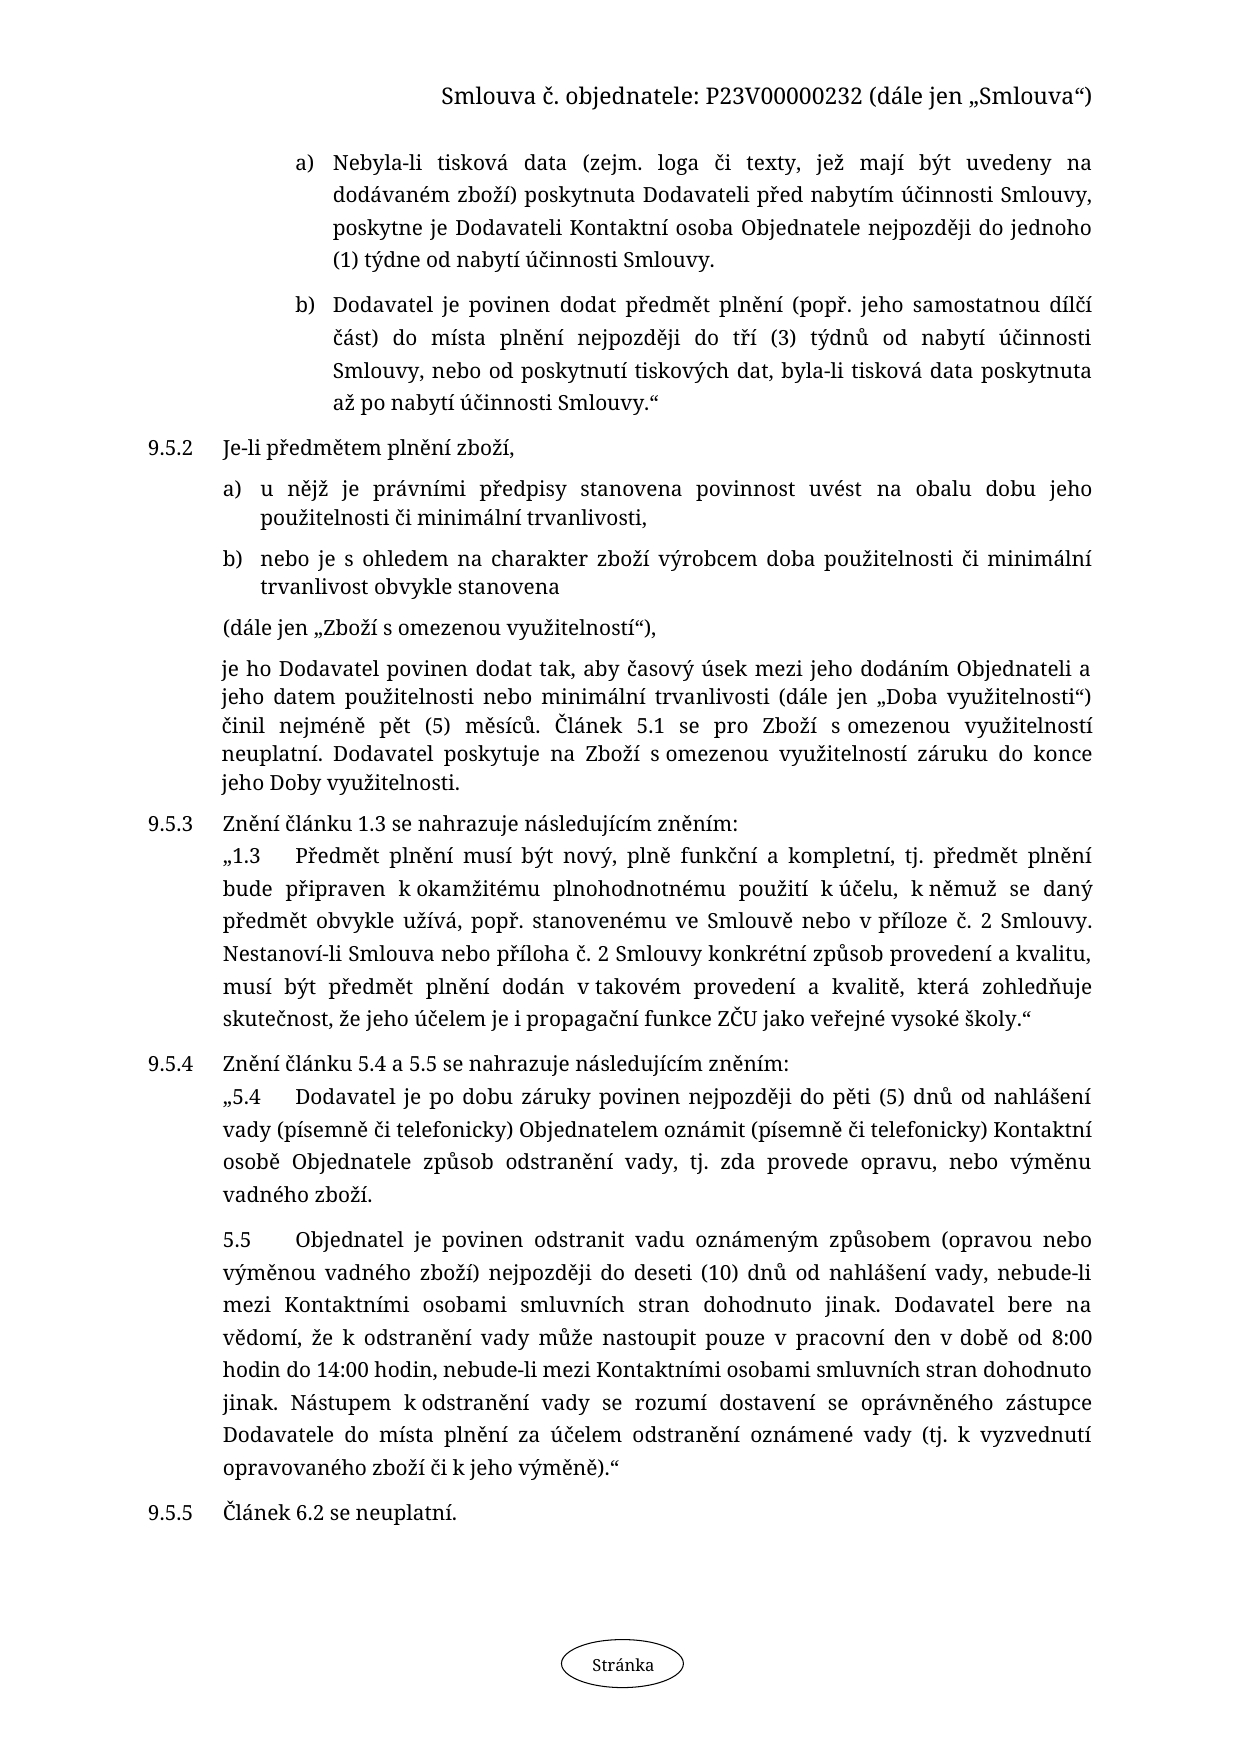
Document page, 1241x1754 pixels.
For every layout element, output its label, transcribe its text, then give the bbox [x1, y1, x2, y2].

list Znění článku 1.3 se nahrazuje následujícím zněním: [148, 809, 1093, 837]
list Znění článku 5.4 a 5.5 se nahrazuje následujícím zněním: [148, 1049, 1093, 1078]
list Dodavatel je povinen dodat předmět plnění (popř. jeho samostatnou dílčí část) do místa plnění nejpozději do tří (3) týdnů od nabytí účinnosti Smlouvy, nebo od poskytnutí tiskových dat, byla-li tisková data poskytnuta až po nabytí účinnosti Smlouvy.“ [295, 291, 1093, 417]
text je ho Dodavatel povinen dodat tak, aby časový úsek mezi jeho dodáním Objednateli a jeho datem použitelnosti nebo minimální trvanlivosti (dále jen „Doba využitelnosti“) činil nejméně pět (5) měsíců. Článek 5.1 se pro Zboží s omezenou využitelností neuplatní. Dodavatel poskytuje na Zboží s omezenou využitelností záruku do konce jeho Doby využitelnosti. [221, 654, 1093, 796]
list u nějž je právními předpisy stanovena povinnost uvést na obalu dobu jeho použitelnosti či minimální trvanlivosti, [223, 474, 1093, 531]
list 5.5 Objednatel je povinen odstranit vadu oznámeným způsobem (opravou nebo výměnou vadného zboží) nejpozději do deseti (10) dnů od nahlášení vady, nebude-li mezi Kontaktními osobami smluvních stran dohodnuto jinak. Dodavatel bere na vědomí, že k odstranění vady může nastoupit pouze v pracovní den v době od 8:00 hodin do 14:00 hodin, nebude-li mezi Kontaktními osobami smluvních stran dohodnuto jinak. Nástupem k odstranění vady se rozumí dostavení se oprávněného zástupce Dodavatele do místa plnění za účelem odstranění oznámené vady (tj. k vyzvednutí opravovaného zboží či k jeho výměně).“ [223, 1225, 1093, 1482]
list Článek 6.2 se neuplatní. [148, 1498, 1093, 1527]
list Je-li předmětem plnění zboží, [148, 433, 1093, 462]
list „5.4 Dodavatel je po dobu záruky povinen nejpozději do pěti (5) dnů od nahlášení vady (písemně či telefonicky) Objednatelem oznámit (písemně či telefonicky) Kontaktní osobě Objednatele způsob odstranění vady, tj. zda provede opravu, nebo výměnu vadného zboží. [223, 1082, 1093, 1208]
list nebo je s ohledem na charakter zboží výrobcem doba použitelnosti či minimální trvanlivost obvykle stanovena [223, 544, 1093, 601]
list „1.3 Předmět plnění musí být nový, plně funkční a kompletní, tj. předmět plnění bude připraven k okamžitému plnohodnotnému použití k účelu, k němuž se daný předmět obvykle užívá, popř. stanovenému ve Smlouvě nebo v příloze č. 2 Smlouvy. Nestanoví-li Smlouva nebo příloha č. 2 Smlouvy konkrétní způsob provedení a kvalitu, musí být předmět plnění dodán v takovém provedení a kvalitě, která zohledňuje skutečnost, že jeho účelem je i propagační funkce ZČU jako veřejné vysoké školy.“ [223, 841, 1093, 1033]
text (dále jen „Zboží s omezenou využitelností“), [223, 613, 1093, 642]
list Nebyla-li tisková data (zejm. loga či texty, jež mají být uvedeny na dodávaném zboží) poskytnuta Dodavateli před nabytím účinnosti Smlouvy, poskytne je Dodavateli Kontaktní osoba Objednatele nejpozději do jednoho (1) týdne od nabytí účinnosti Smlouvy. [295, 148, 1093, 274]
